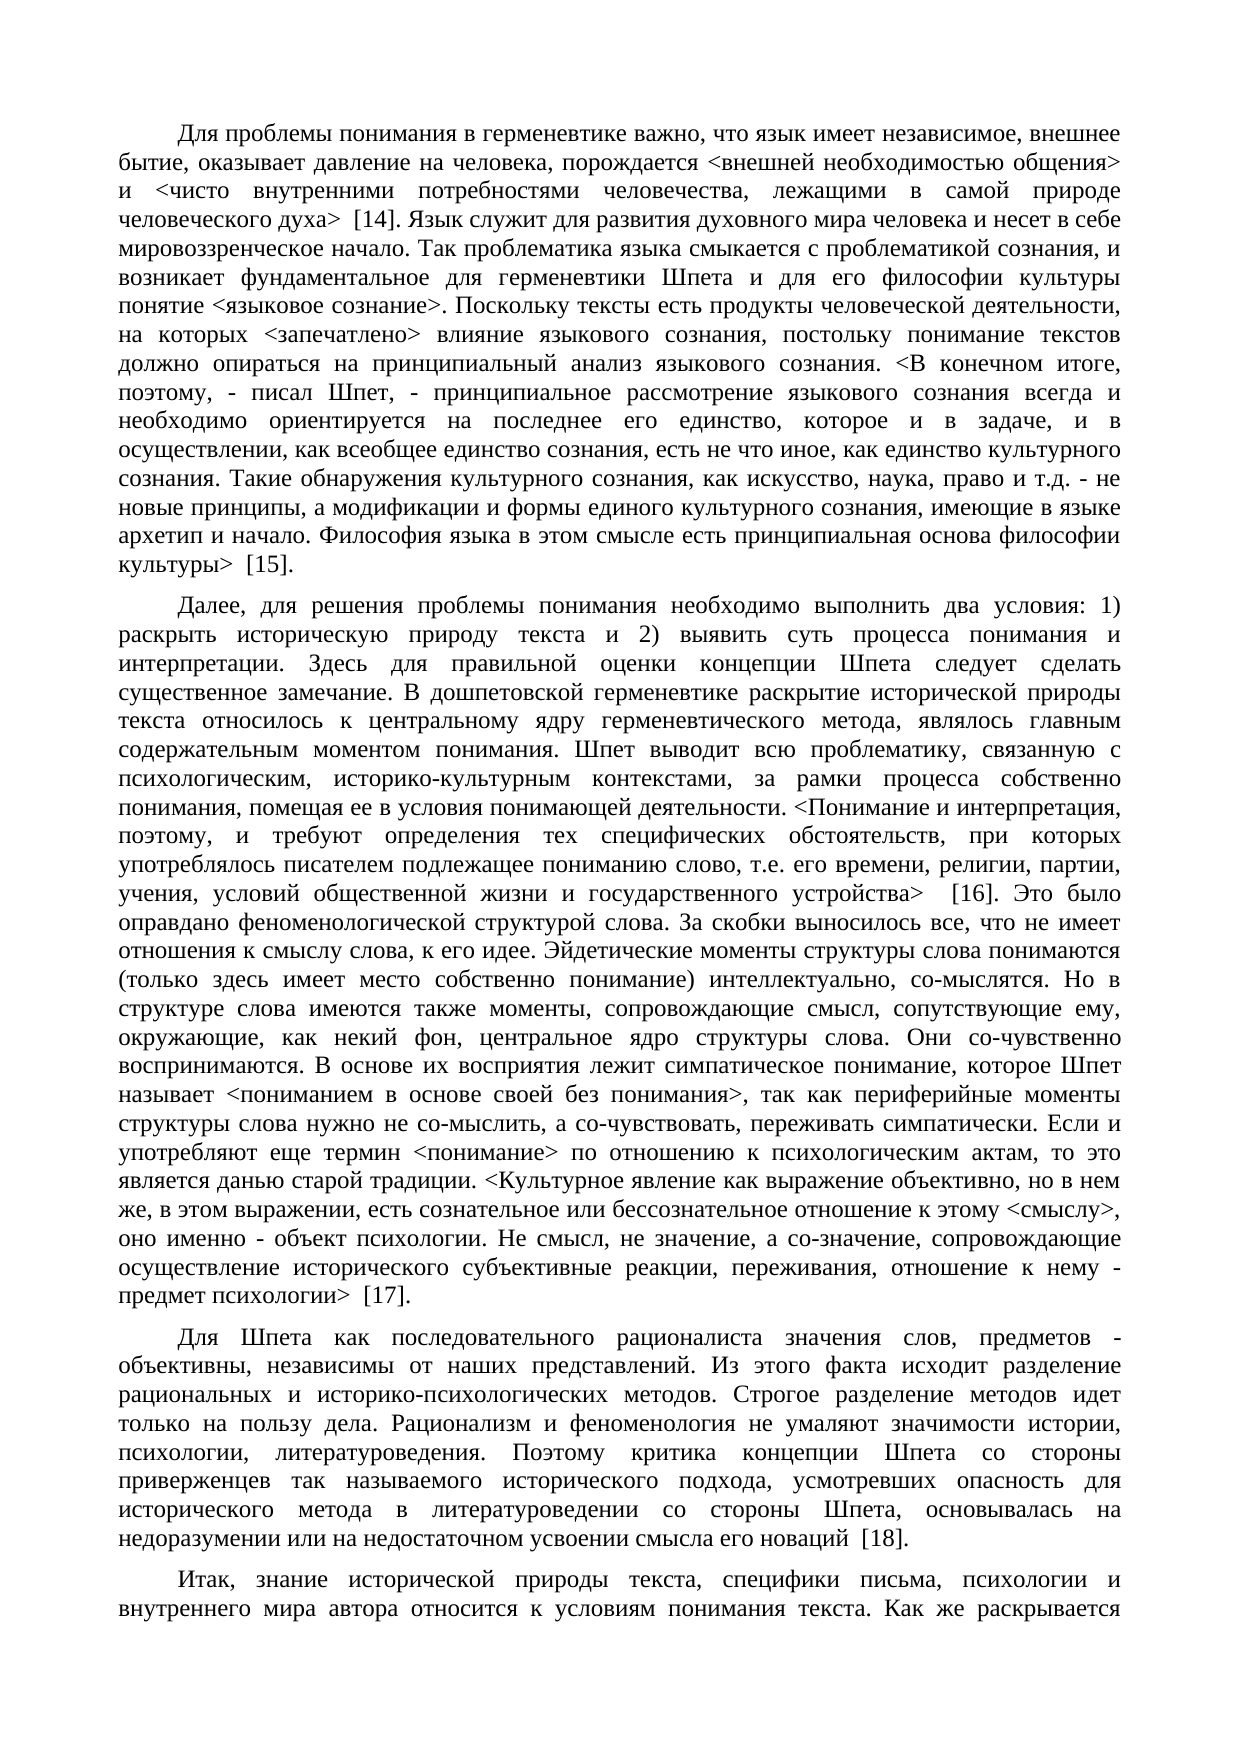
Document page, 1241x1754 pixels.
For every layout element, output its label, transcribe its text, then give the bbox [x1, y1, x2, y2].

text Для проблемы понимания в герменевтике важно, что язык имеет независимое, внешнее бытие, оказывает давление на человека, порождается <внешней необходимостью общения> и <чисто внутренними потребностями человечества, лежащими в самой природе человеческого духа> [14]. Язык служит для развития духовного мира человека и несет в себе мировоззренческое начало. Так проблематика языка смыкается с проблематикой сознания, и возникает фундаментальное для герменевтики Шпета и для его философии культуры понятие <языковое сознание>. Поскольку тексты есть продукты человеческой деятельности, на которых <запечатлено> влияние языкового сознания, постольку понимание текстов должно опираться на принципиальный анализ языкового сознания. <В конечном итоге, поэтому, - писал Шпет, - принципиальное рассмотрение языкового сознания всегда и необходимо ориентируется на последнее его единство, которое и в задаче, и в осуществлении, как всеобщее единство сознания, есть не что иное, как единство культурного сознания. Такие обнаружения культурного сознания, как искусство, наука, право и т.д. - не новые принципы, а модификации и формы единого культурного сознания, имеющие в языке архетип и начало. Философия языка в этом смысле есть принципиальная основа философии культуры> [15]. [118, 118, 1122, 578]
text Далее, для решения проблемы понимания необходимо выполнить два условия: 1) раскрыть историческую природу текста и 2) выявить суть процесса понимания и интерпретации. Здесь для правильной оценки концепции Шпета следует сделать существенное замечание. В дошпетовской герменевтике раскрытие исторической природы текста относилось к центральному ядру герменевтического метода, являлось главным содержательным моментом понимания. Шпет выводит всю проблематику, связанную с психологическим, историко-культурным контекстами, за рамки процесса собственно понимания, помещая ее в условия понимающей деятельности. <Понимание и интерпретация, поэтому, и требуют определения тех специфических обстоятельств, при которых употреблялось писателем подлежащее пониманию слово, т.е. его времени, религии, партии, учения, условий общественной жизни и государственного устройства> [16]. Это было оправдано феноменологической структурой слова. За скобки выносилось все, что не имеет отношения к смыслу слова, к его идее. Эйдетические моменты структуры слова понимаются (только здесь имеет место собственно понимание) интеллектуально, со-мыслятся. Но в структуре слова имеются также моменты, сопровождающие смысл, сопутствующие ему, окружающие, как некий фон, центральное ядро структуры слова. Они со-чувственно воспринимаются. В основе их восприятия лежит симпатическое понимание, которое Шпет называет <пониманием в основе своей без понимания>, так как периферийные моменты структуры слова нужно не со-мыслить, а со-чувствовать, переживать симпатически. Если и употребляют еще термин <понимание> по отношению к психологическим актам, то это является данью старой традиции. <Культурное явление как выражение объективно, но в нем же, в этом выражении, есть сознательное или бессознательное отношение к этому <смыслу>, оно именно - объект психологии. Не смысл, не значение, а со-значение, сопровождающие осуществление исторического субъективные реакции, переживания, отношение к нему - предмет психологии> [17]. [118, 591, 1122, 1309]
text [118, 1564, 1122, 1622]
text Для Шпета как последовательного рационалиста значения слов, предметов - объективны, независимы от наших представлений. Из этого факта исходит разделение рациональных и историко-психологических методов. Строгое разделение методов идет только на пользу дела. Рационализм и феноменология не умаляют значимости истории, психологии, литературоведения. Поэтому критика концепции Шпета со стороны приверженцев так называемого исторического подхода, усмотревших опасность для исторического метода в литературоведении со стороны Шпета, основывалась на недоразумении или на недостаточном усвоении смысла его новаций [18]. [118, 1322, 1122, 1552]
